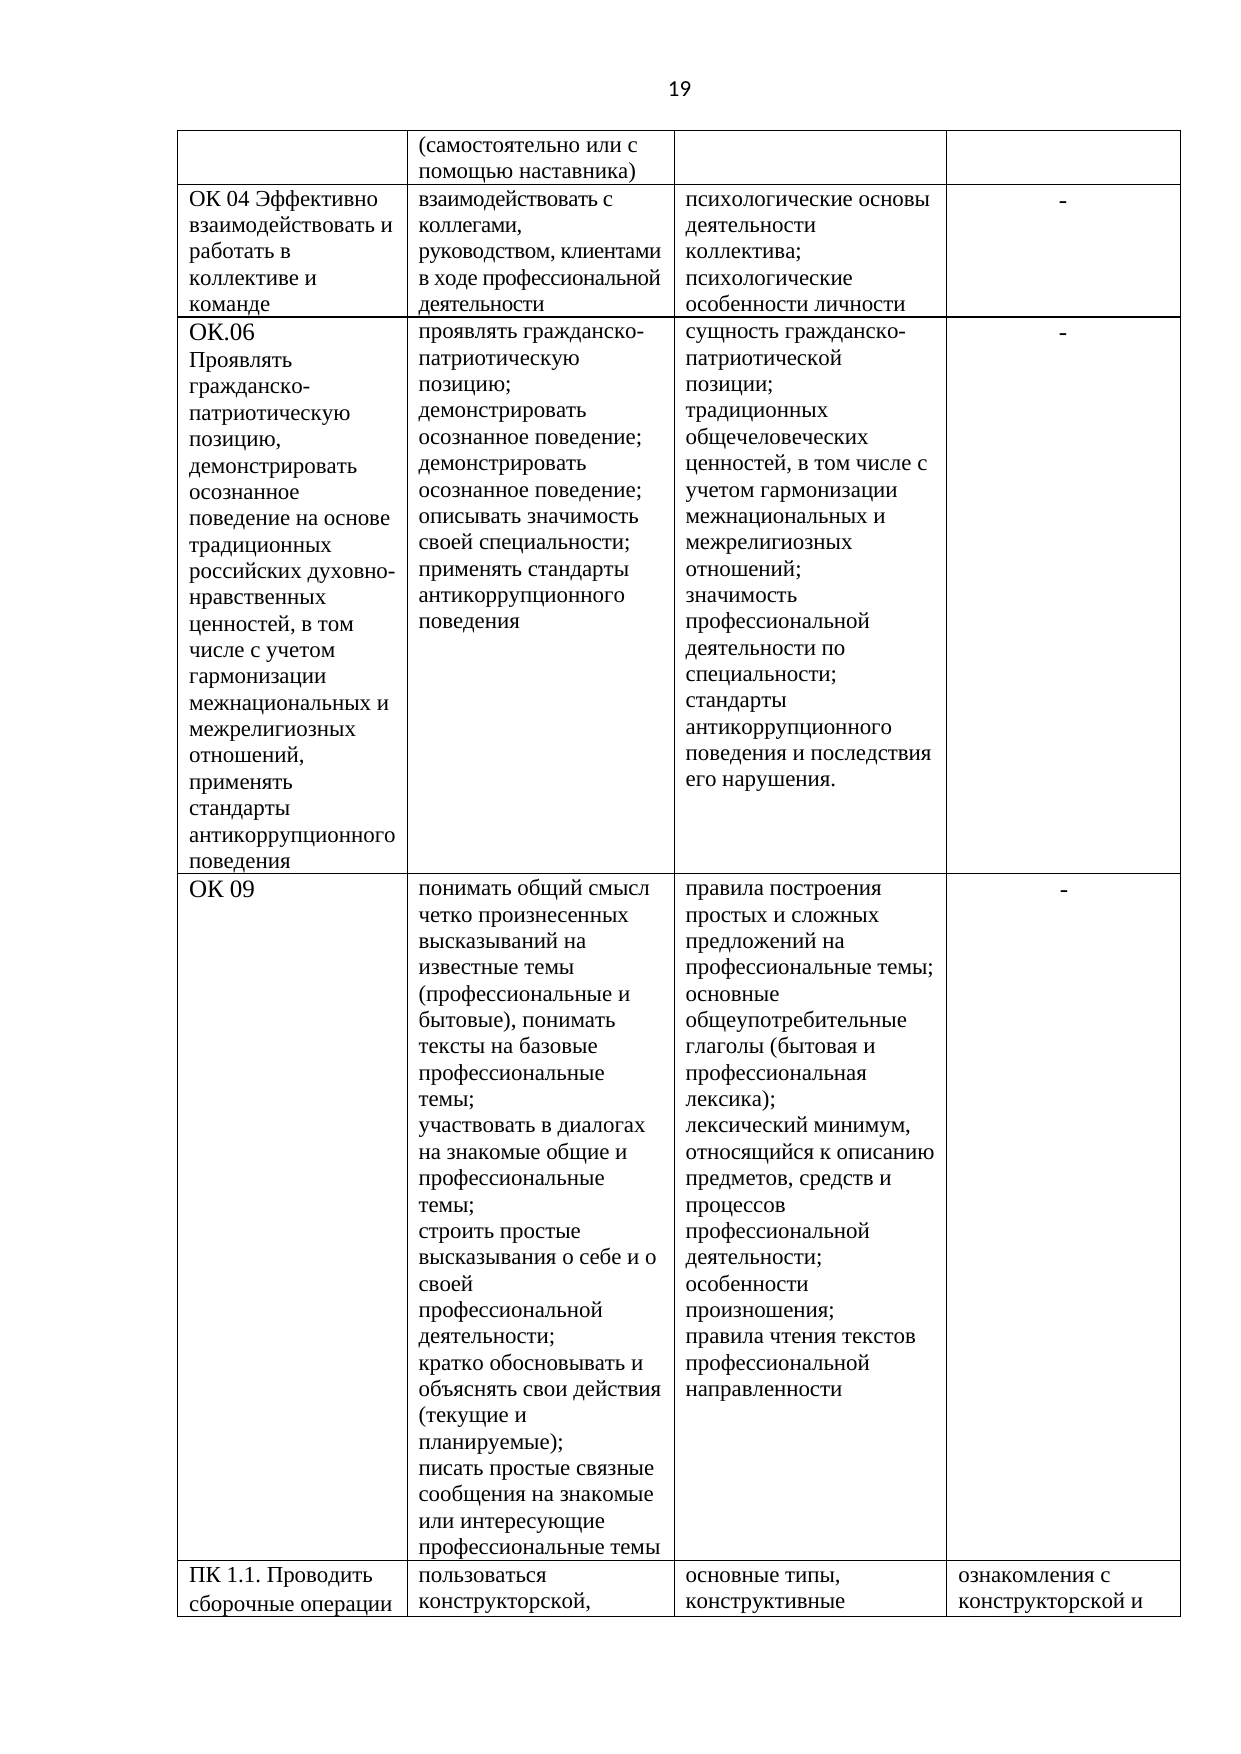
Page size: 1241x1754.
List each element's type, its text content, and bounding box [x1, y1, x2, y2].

table_cell взаимодействовать с коллегами, руководством, клиентами в ходе профессиональной деятельности [408, 185, 674, 316]
table_cell - [947, 131, 1180, 184]
table_cell проявлять гражданско-патриотическую позицию; демонстрировать осознанное поведение; демонстрировать осознанное поведение; описывать значимость своей специальности; применять стандарты антикоррупционного поведения [408, 318, 674, 873]
table_cell - [947, 185, 1180, 316]
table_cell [675, 131, 946, 184]
table_cell понимать общий смысл четко произнесенных высказываний на известные темы (профессиональные и бытовые), понимать тексты на базовые профессиональные темы; участвовать в диалогах на знакомые общие и профессиональные темы; строить простые высказывания о себе и о своей профессиональной деятельности; кратко обосновывать и объяснять свои действия (текущие и планируемые); писать простые связные сообщения на знакомые или интересующие профессиональные темы [408, 874, 674, 1559]
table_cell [178, 131, 407, 184]
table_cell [178, 1561, 407, 1616]
table_cell ОК 09 [178, 874, 407, 1559]
table_cell сущность гражданско-патриотической позиции; традиционных общечеловеческих ценностей, в том числе с учетом гармонизации межнациональных и межрелигиозных отношений; значимость профессиональной деятельности по специальности; стандарты антикоррупционного поведения и последствия его нарушения. [675, 318, 946, 873]
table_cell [675, 1561, 946, 1616]
table_cell - [947, 874, 1180, 1559]
table_cell психологические основы деятельности коллектива; психологические особенности личности [675, 185, 946, 316]
table_cell ОК.06 Проявлять гражданско-патриотическую позицию, демонстрировать осознанное поведение на основе традиционных российских духовно-нравственных ценностей, в том числе с учетом гармонизации межнациональных и межрелигиозных отношений, применять стандарты антикоррупционного поведения [178, 318, 407, 873]
table_cell правила построения простых и сложных предложений на профессиональные темы; основные общеупотребительные глаголы (бытовая и профессиональная лексика); лексический минимум, относящийся к описанию предметов, средств и процессов профессиональной деятельности; особенности произношения; правила чтения текстов профессиональной направленности [675, 874, 946, 1559]
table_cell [408, 1561, 674, 1616]
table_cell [408, 131, 674, 184]
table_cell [947, 1561, 1180, 1616]
table_cell ОК 04 Эффективно взаимодействовать и работать в коллективе и команде [178, 185, 407, 316]
table_cell - [947, 318, 1180, 873]
